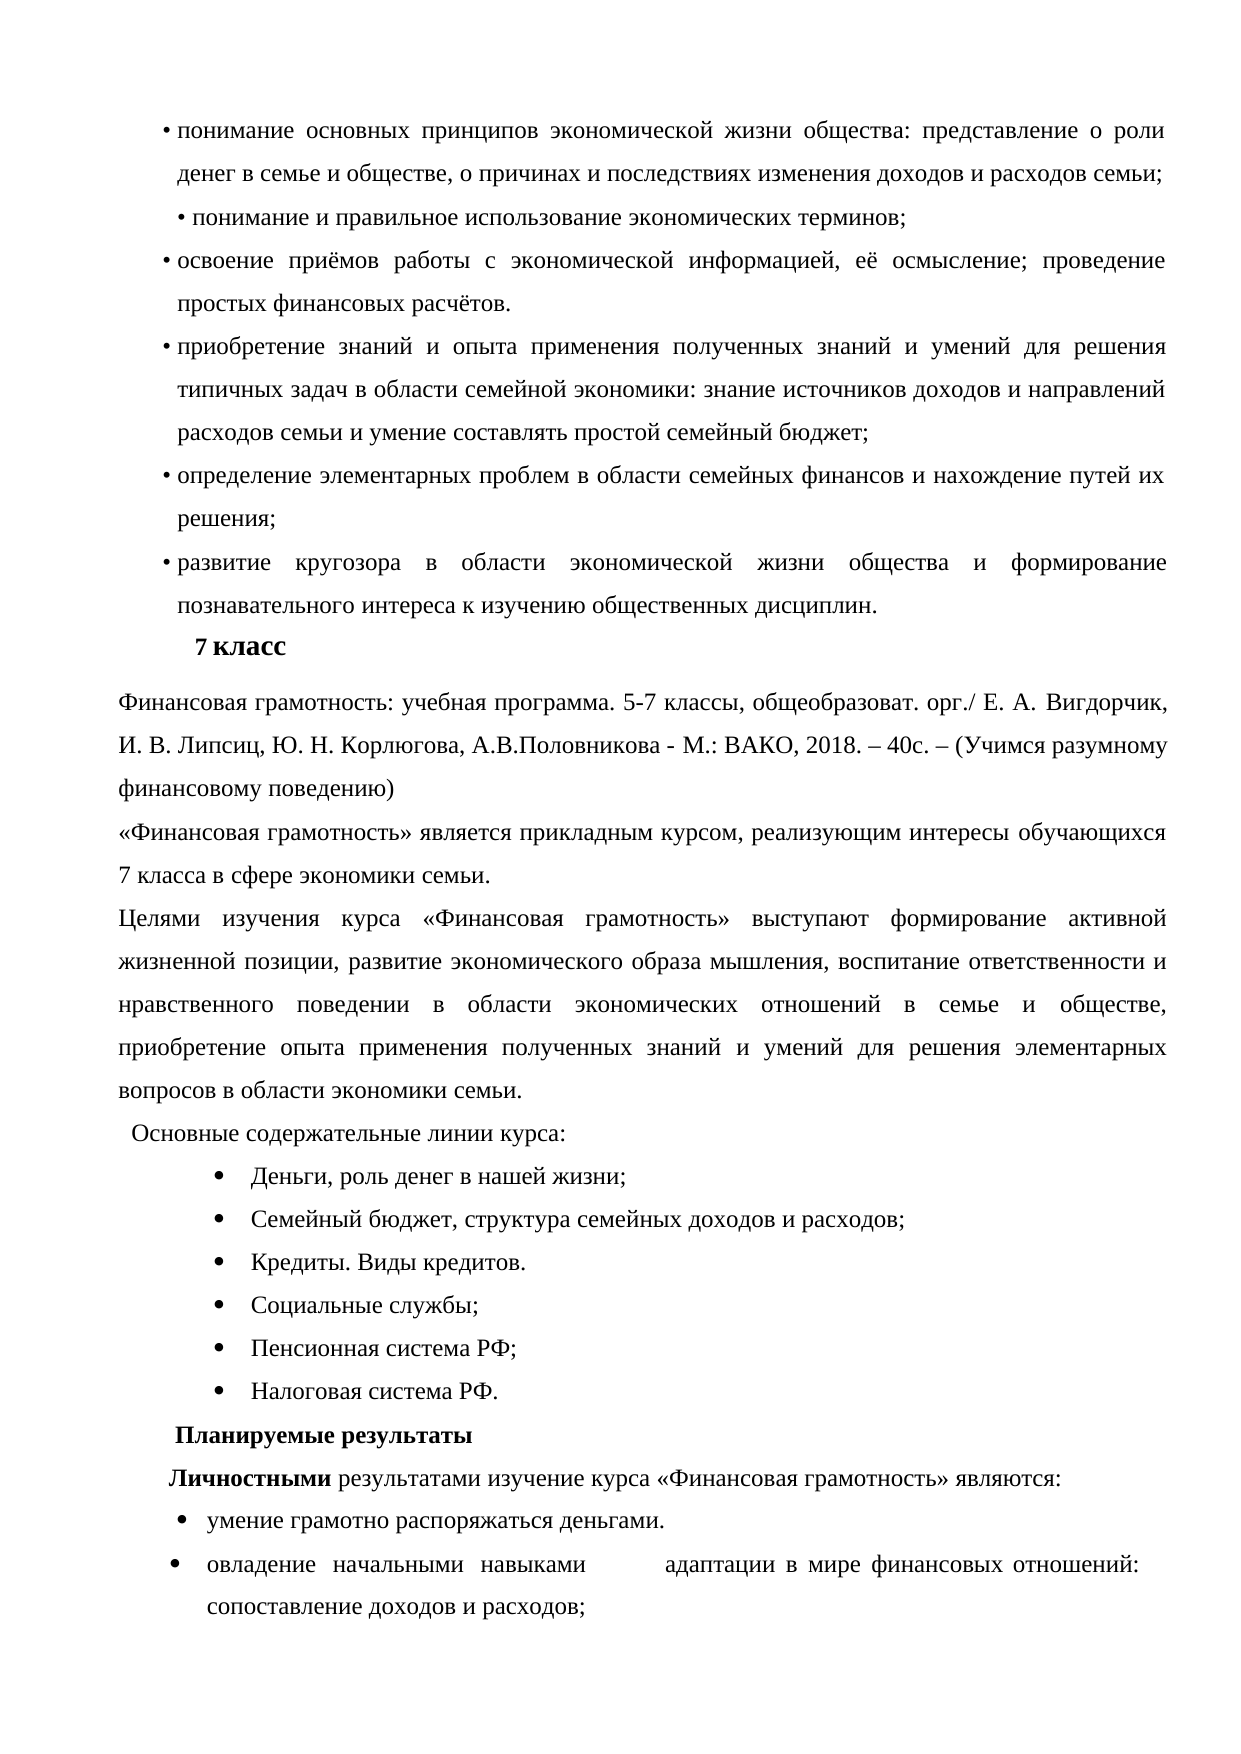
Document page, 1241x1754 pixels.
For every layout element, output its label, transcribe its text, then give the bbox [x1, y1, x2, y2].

text Целями изучения курса «Финансовая грамотность» выступают формирование активной жизненной позиции, развитие экономического образа мышления, воспитание ответственности и нравственного поведении в области экономических отношений в семье и обществе, приобретение опыта применения полученных знаний и умений для решения элементарных вопросов в области экономики семьи. [118, 903, 1167, 1104]
list приобретение знаний и опыта применения полученных знаний и умений для решения типичных задач в области семейной экономики: знание источников доходов и направлений расходов семьи и умение составлять простой семейный бюджет; [162, 331, 1167, 446]
list Социальные службы; [214, 1290, 1215, 1319]
list Деньги, роль денег в нашей жизни; [214, 1161, 1215, 1190]
list Налоговая система РФ. [214, 1376, 1215, 1405]
list освоение приёмов работы с экономической информацией, её осмысление; проведение простых финансовых расчётов. [162, 245, 1166, 317]
text Планируемые результаты [0, 1420, 1215, 1449]
text Основные содержательные линии курса: [0, 1118, 1215, 1147]
list развитие кругозора в области экономической жизни общества и формирование познавательного интереса к изучению общественных дисциплин. [162, 547, 1167, 619]
list Пенсионная система РФ; [214, 1333, 1215, 1362]
list определение элементарных проблем в области семейных финансов и нахождение путей их решения; [162, 460, 1166, 532]
text Личностными результатами изучение курса «Финансовая грамотность» являются: [0, 1463, 1215, 1492]
list овладение начальными навыками адаптации в мире финансовых отношений: сопоставление доходов и расходов; [171, 1549, 1166, 1620]
list умение грамотно распоряжаться деньгами. [178, 1506, 1215, 1534]
text Финансовая грамотность: учебная программа. 5-7 классы, общеобразоват. орг./ Е. А. Вигдорчик, И. В. Липсиц, Ю. Н. Корлюгова, А.В.Половникова - М.: ВАКО, 2018. – 40с. – (Учимся разумному финансовому поведению) [118, 687, 1168, 802]
list понимание и правильное использование экономических терминов; [177, 202, 1215, 231]
text «Финансовая грамотность» является прикладным курсом, реализующим интересы обучающихся 7 класса в сфере экономики семьи. [118, 817, 1166, 888]
list понимание основных принципов экономической жизни общества: представление о роли денег в семье и обществе, о причинах и последствиях изменения доходов и расходов семьи; [162, 115, 1166, 187]
list класс [194, 633, 1215, 661]
list Семейный бюджет, структура семейных доходов и расходов; [214, 1204, 1215, 1233]
list Кредиты. Виды кредитов. [214, 1247, 1215, 1276]
